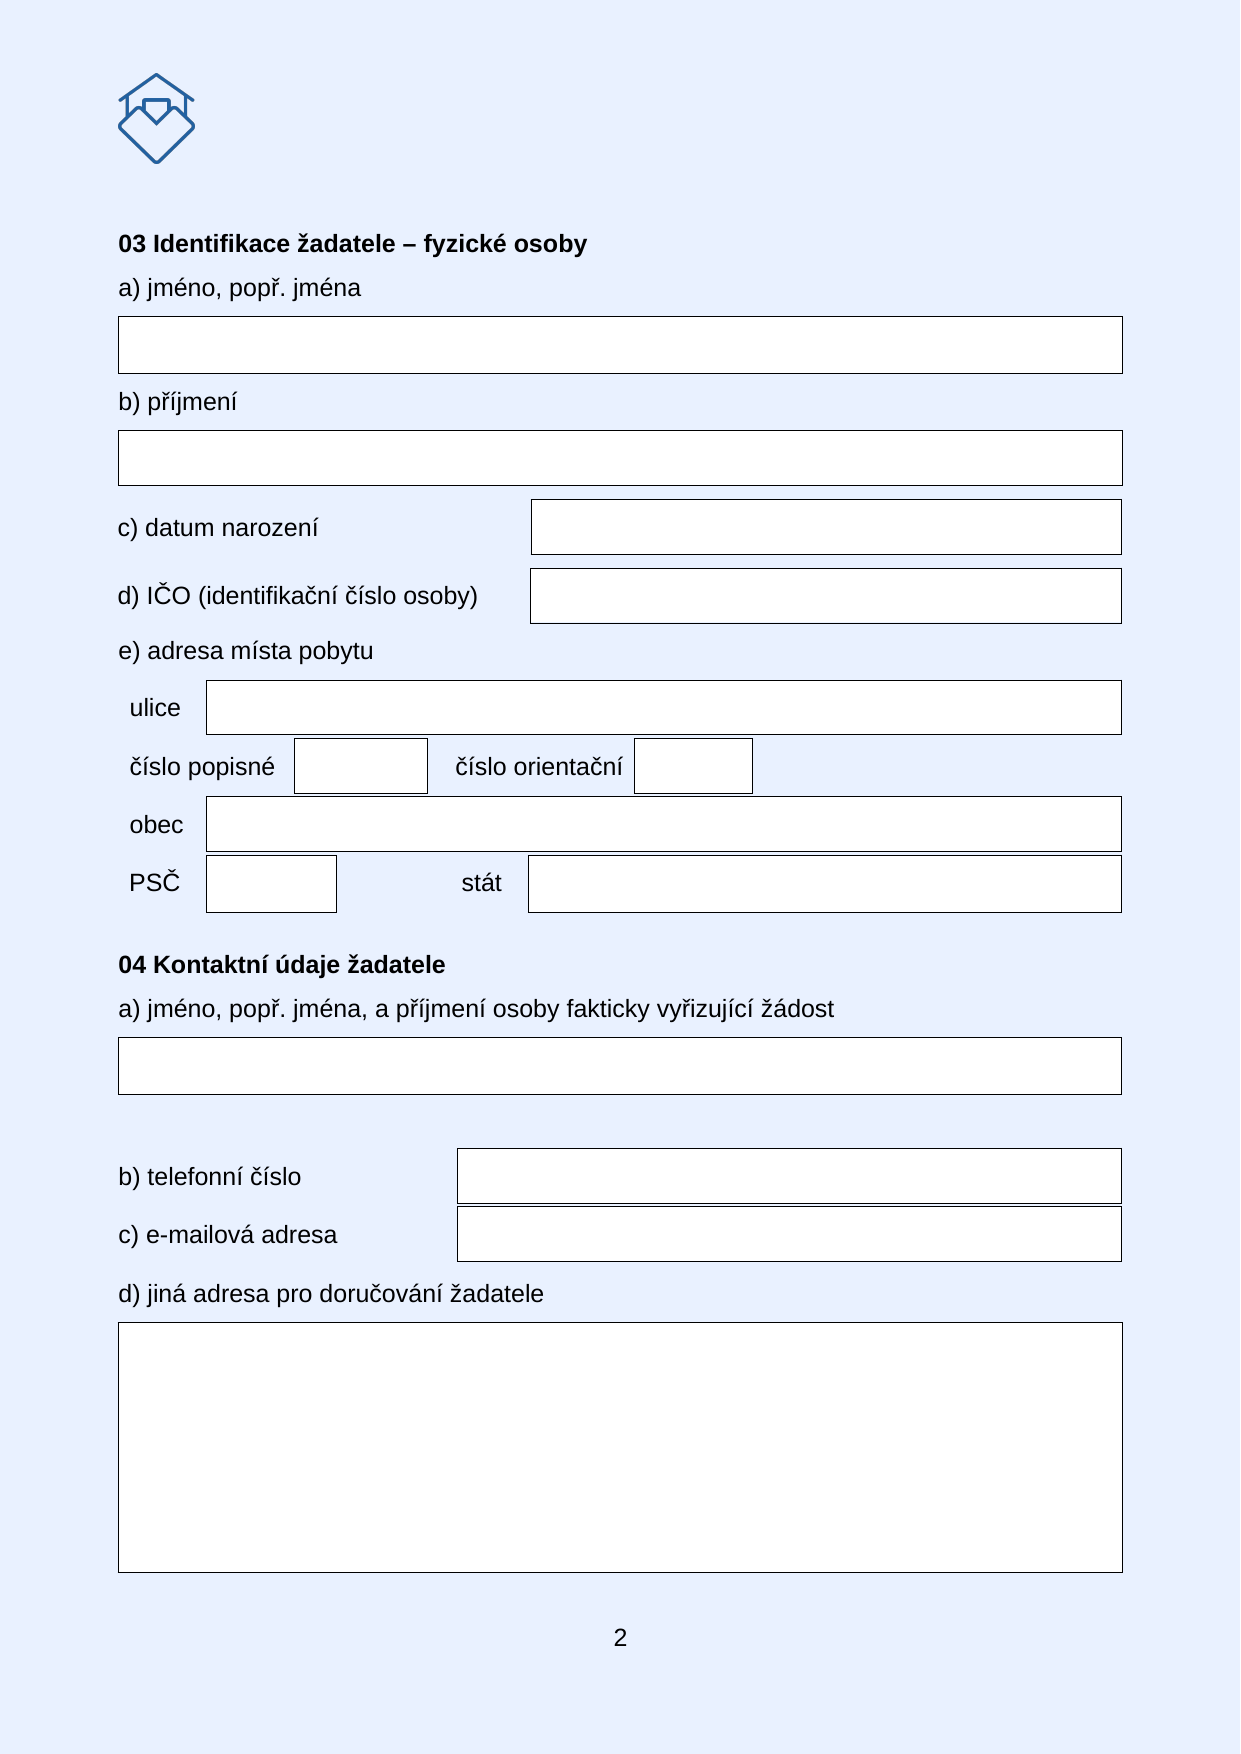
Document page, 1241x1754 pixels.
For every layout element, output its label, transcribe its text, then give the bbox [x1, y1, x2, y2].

text 03 Identifikace žadatele – fyzické osoby [118, 229, 1122, 258]
table_header [119, 431, 1122, 485]
table_header [529, 856, 1121, 912]
table_header číslo popisné [118, 738, 294, 793]
table_header obec [118, 796, 206, 851]
table_header [207, 681, 1121, 734]
table_header [119, 1038, 1121, 1094]
table_header [207, 797, 1121, 851]
table_header stát [337, 855, 528, 912]
table_header [458, 1149, 1121, 1203]
text e) adresa místa pobytu [118, 636, 1122, 665]
text 04 Kontaktní údaje žadatele [118, 950, 1122, 979]
table_header číslo orientační [428, 738, 634, 793]
table_header [458, 1207, 1121, 1261]
table_header [119, 1323, 1122, 1572]
table_header [119, 317, 1122, 373]
table_header [207, 856, 336, 912]
text a) jméno, popř. jména, a příjmení osoby fakticky vyřizující žádost [118, 994, 1122, 1022]
table_header [295, 739, 427, 793]
table_header d) IČO (identifikační číslo osoby) [106, 568, 530, 622]
table_header ulice [118, 680, 206, 734]
table_header b) telefonní číslo [103, 1148, 457, 1203]
table_header [531, 569, 1121, 622]
table_header [635, 739, 752, 793]
table_header c) datum narození [106, 499, 531, 554]
text b) příjmení [118, 387, 1122, 415]
table_header c) e-mailová adresa [103, 1206, 457, 1261]
text d) jiná adresa pro doručování žadatele [118, 1279, 1122, 1307]
table_header [532, 500, 1121, 554]
table_header PSČ [118, 855, 206, 912]
text a) jméno, popř. jména [118, 272, 1122, 301]
picture [118, 73, 195, 164]
